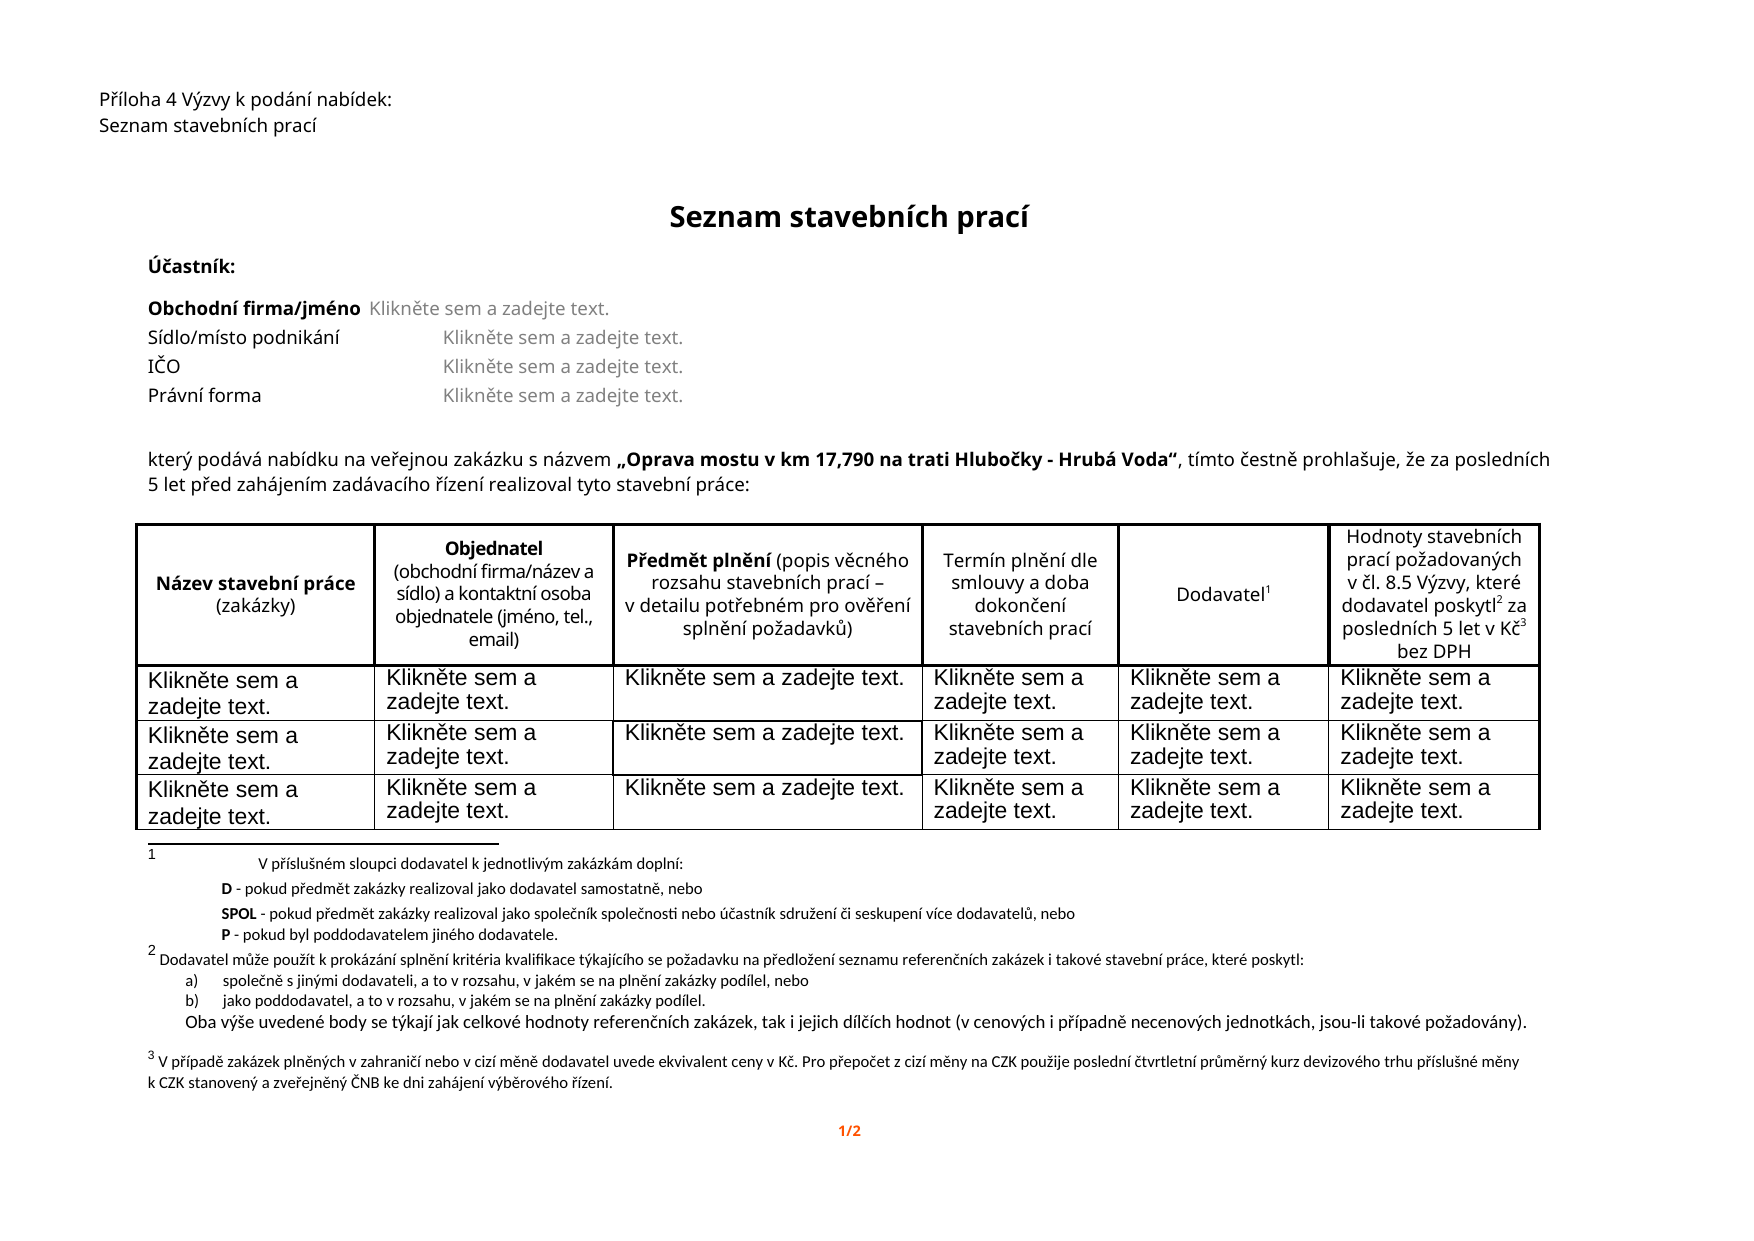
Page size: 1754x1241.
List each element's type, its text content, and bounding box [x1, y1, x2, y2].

table_header Termín plnění dle smlouvy a doba dokončení stavebních prací [924, 526, 1117, 664]
text Účastník: [148, 249, 1551, 279]
text IČO [148, 350, 1551, 379]
text který podává nabídku na veřejnou zakázku s názvem „Oprava mostu v km 17,790 na trati Hlubočky - Hrubá Voda“, tímto čestně prohlašuje, že za posledních 5 let před zahájením zadávacího řízení realizoval tyto stavební práce: [148, 446, 1551, 497]
table_header Dodavatel [1120, 526, 1327, 664]
table_header Předmět plnění (popis věcného rozsahu stavebních prací – v detailu potřebném pro ověření splnění požadavků) [615, 526, 921, 664]
text Obchodní firma/jméno [148, 292, 1551, 321]
text Právní forma [148, 379, 1551, 408]
table_header Objednatel (obchodní firma/název a sídlo) a kontaktní osoba objednatele (jméno, tel., email) [376, 526, 612, 664]
title Seznam stavebních prací [148, 196, 1551, 236]
table_header Název stavební práce (zakázky) [138, 526, 373, 664]
table_header Hodnoty stavebních prací požadovaných v čl. 8.5 Výzvy, které dodavatel poskytl za posledních 5 let v Kč bez DPH [1331, 526, 1538, 664]
text Sídlo/místo podnikání [148, 321, 1551, 350]
